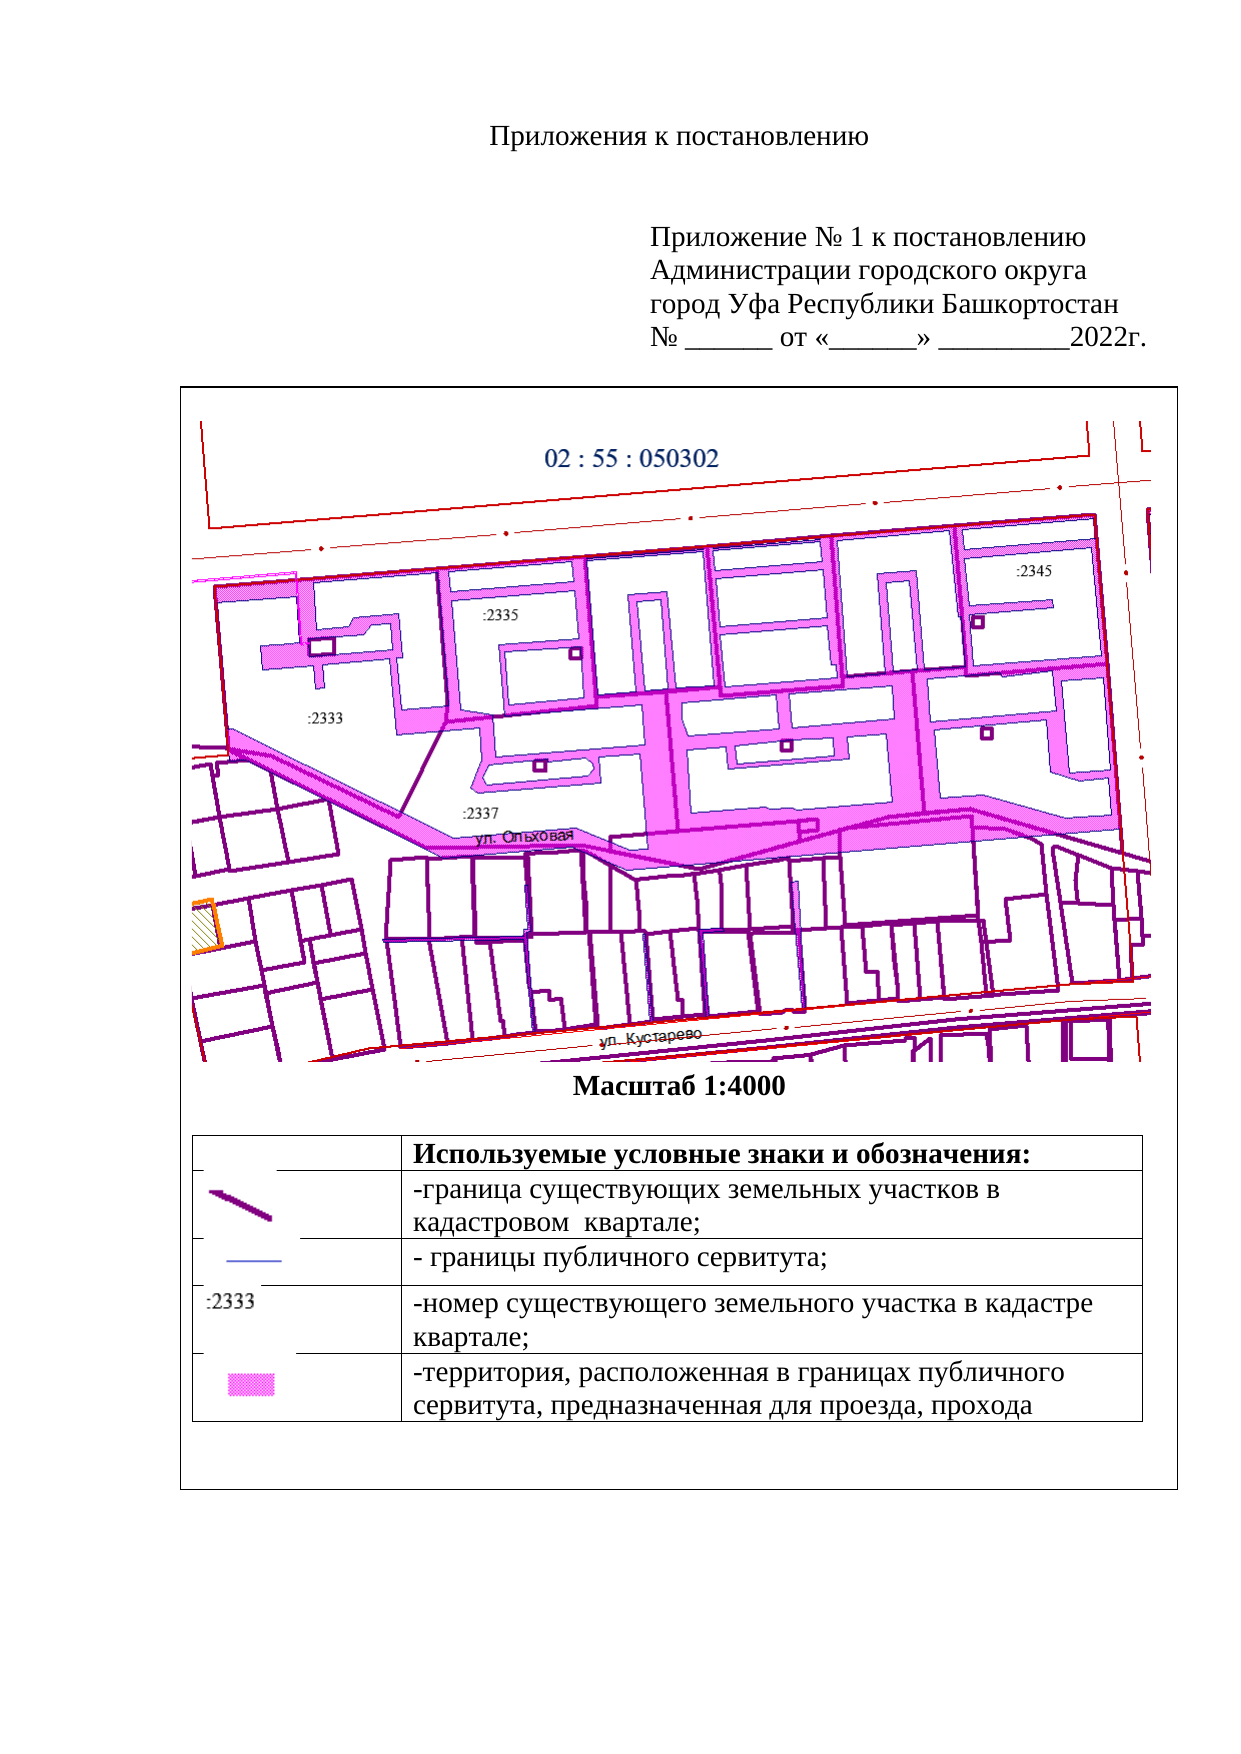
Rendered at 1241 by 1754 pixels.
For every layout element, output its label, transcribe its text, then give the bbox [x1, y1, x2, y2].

picture [203, 1238, 301, 1320]
text Администрации городского округа [177, 252, 1181, 286]
picture [191, 421, 1156, 1068]
text Приложение № 1 к постановлению [177, 219, 1181, 252]
table_header Масштаб 1:4000 [181, 388, 1177, 1489]
text № ______ от «______» _________2022г. [177, 319, 1181, 353]
text Приложения к постановлению [177, 118, 1181, 152]
picture [203, 1353, 297, 1414]
text город Уфа Республики Башкортостан [177, 286, 1181, 319]
picture [203, 1170, 277, 1236]
